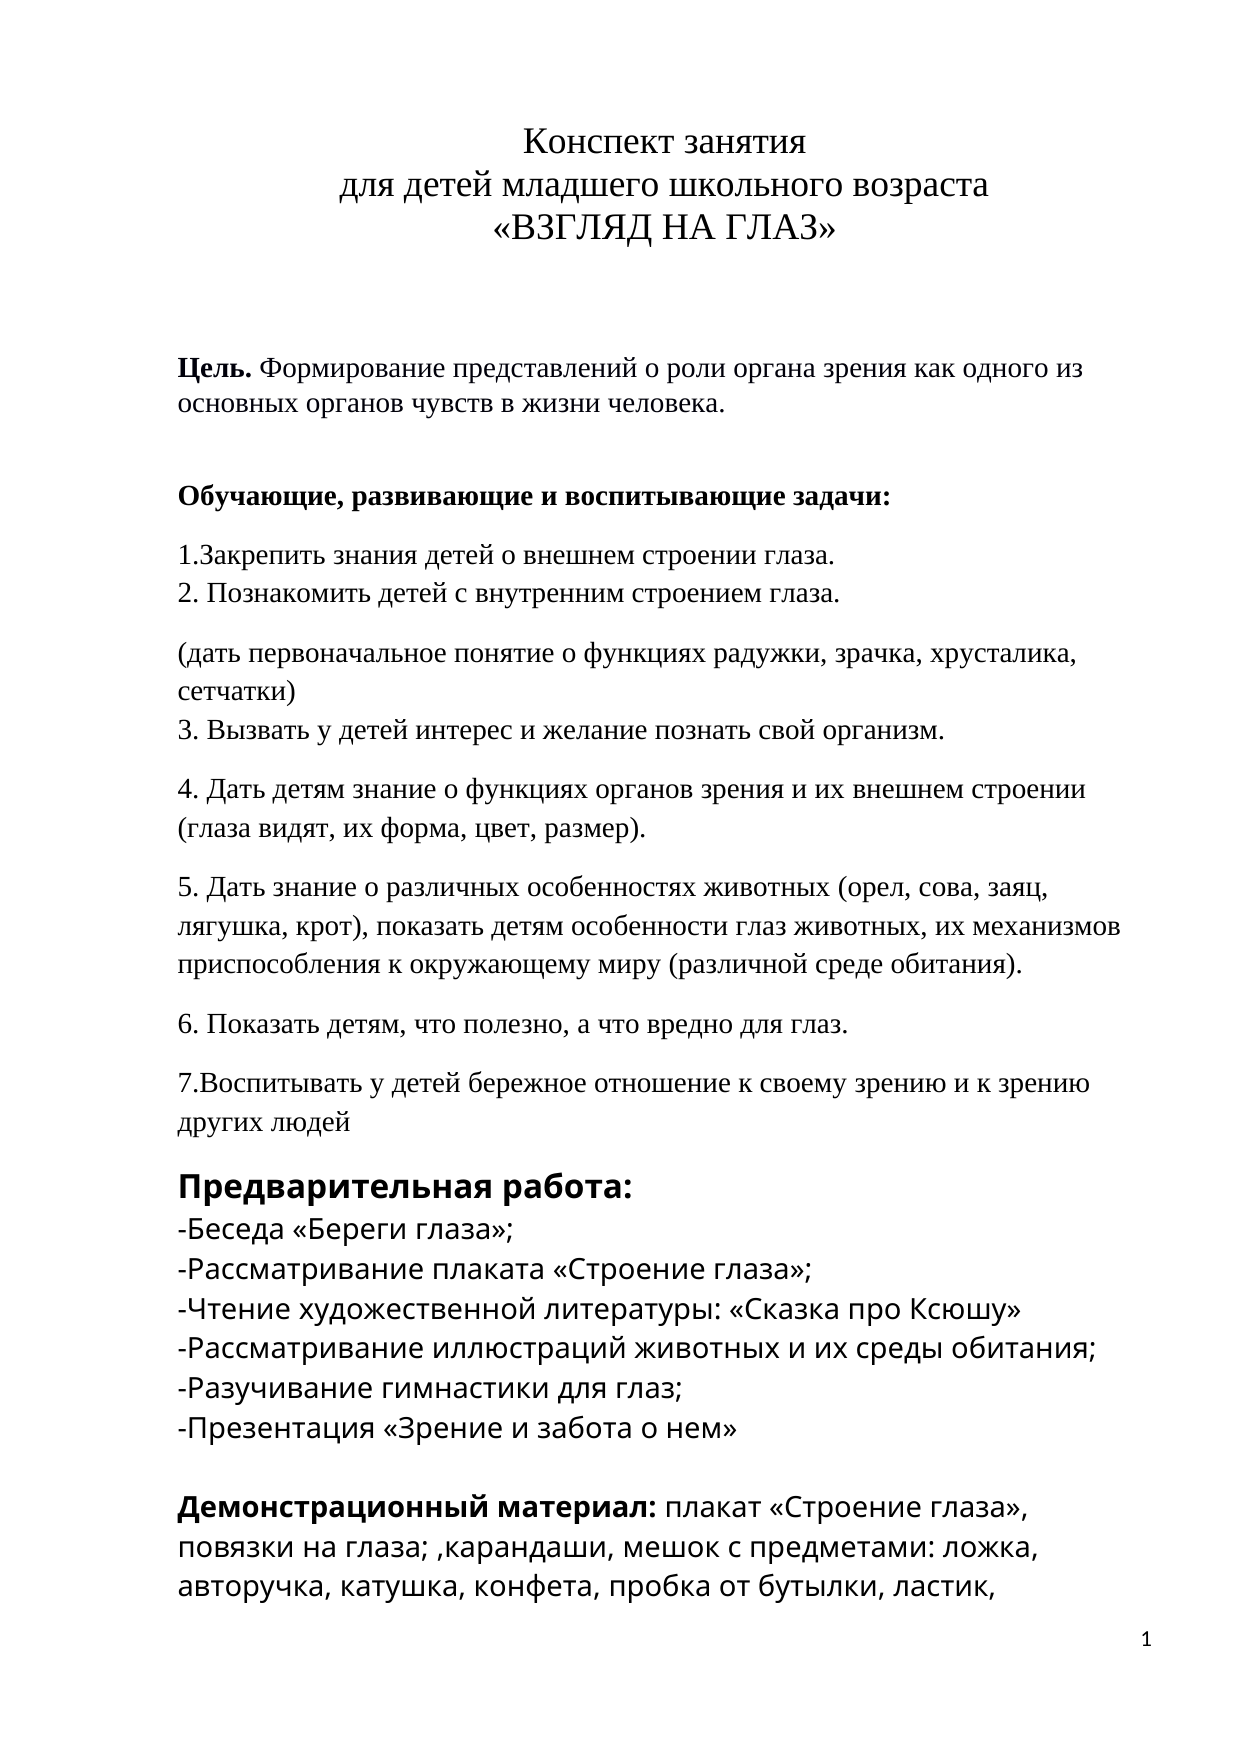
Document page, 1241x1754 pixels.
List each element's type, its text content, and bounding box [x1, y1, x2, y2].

text Обучающие, развивающие и воспитывающие задачи: [177, 478, 1152, 511]
text -Рассматривание плаката «Строение глаза»; [177, 1248, 1152, 1288]
text 6. Показать детям, что полезно, а что вредно для глаз. [177, 1006, 1152, 1039]
text -Презентация «Зрение и забота о нем» [177, 1407, 1152, 1447]
text -Беседа «Береги глаза»; [177, 1208, 1152, 1248]
text 7.Воспитывать у детей бережное отношение к своему зрению и к зрению других людей [177, 1065, 1152, 1137]
text (дать первоначальное понятие о функциях радужки, зрачка, хрусталика, сетчатки) 3. Вызвать у детей интерес и желание познать свой организм. [177, 635, 1152, 746]
text Конспект занятия [177, 118, 1152, 161]
text для детей младшего школьного возраста [177, 161, 1152, 204]
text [177, 1486, 1152, 1605]
text Цель. Формирование представлений о роли органа зрения как одного из основных органов чувств в жизни человека. [177, 349, 1152, 418]
text -Чтение художественной литературы: «Сказка про Ксюшу» [177, 1288, 1152, 1328]
text 4. Дать детям знание о функциях органов зрения и их внешнем строении (глаза видят, их форма, цвет, размер). [177, 771, 1152, 843]
text 1.Закрепить знания детей о внешнем строении глаза. 2. Познакомить детей с внутренним строением глаза. [177, 537, 1152, 609]
text Предварительная работа: [177, 1163, 1152, 1208]
text -Рассматривание иллюстраций животных и их среды обитания; [177, 1328, 1152, 1367]
text «ВЗГЛЯД НА ГЛАЗ» [177, 204, 1152, 247]
text 5. Дать знание о различных особенностях животных (орел, сова, заяц, лягушка, крот), показать детям особенности глаз животных, их механизмов приспособления к окружающему миру (различной среде обитания). [177, 869, 1152, 980]
text -Разучивание гимнастики для глаз; [177, 1367, 1152, 1407]
